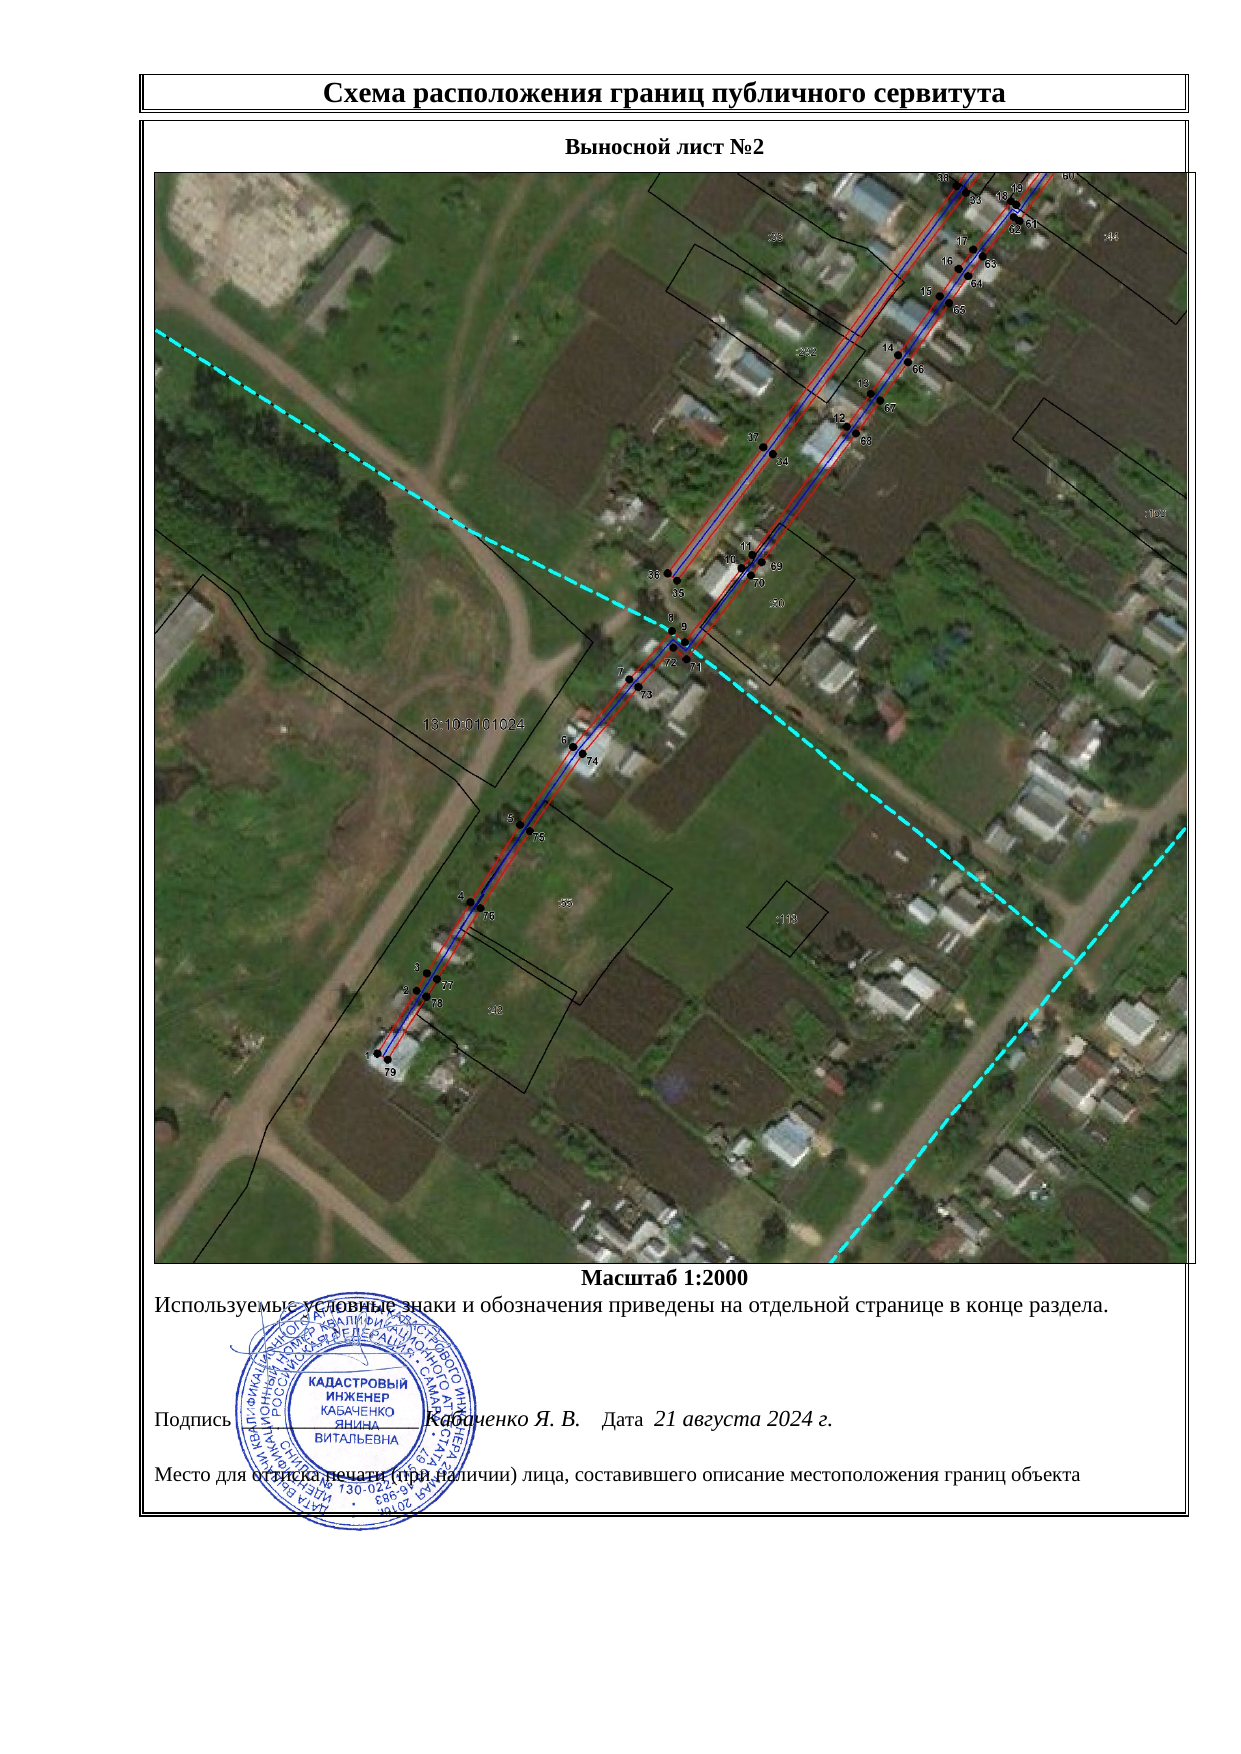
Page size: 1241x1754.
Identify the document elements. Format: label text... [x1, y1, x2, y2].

picture [155, 173, 1188, 1263]
table_cell Масштаб 1:2000 [144, 1264, 1185, 1291]
table_cell [144, 160, 1185, 1264]
table_cell Используемые условные знаки и обозначения приведены на отдельной странице в конце раздела. [144, 1291, 1185, 1399]
picture [231, 1517, 481, 1534]
table_header Выносной лист №2 [144, 121, 1185, 159]
picture [230, 1300, 461, 1399]
table_cell Подпись _________________ Кабаченко Я. В. Дата 21 августа 2024 г. Место для оттиска печати (при наличии) лица, составившего описание местоположения границ объекта [144, 1399, 1185, 1512]
